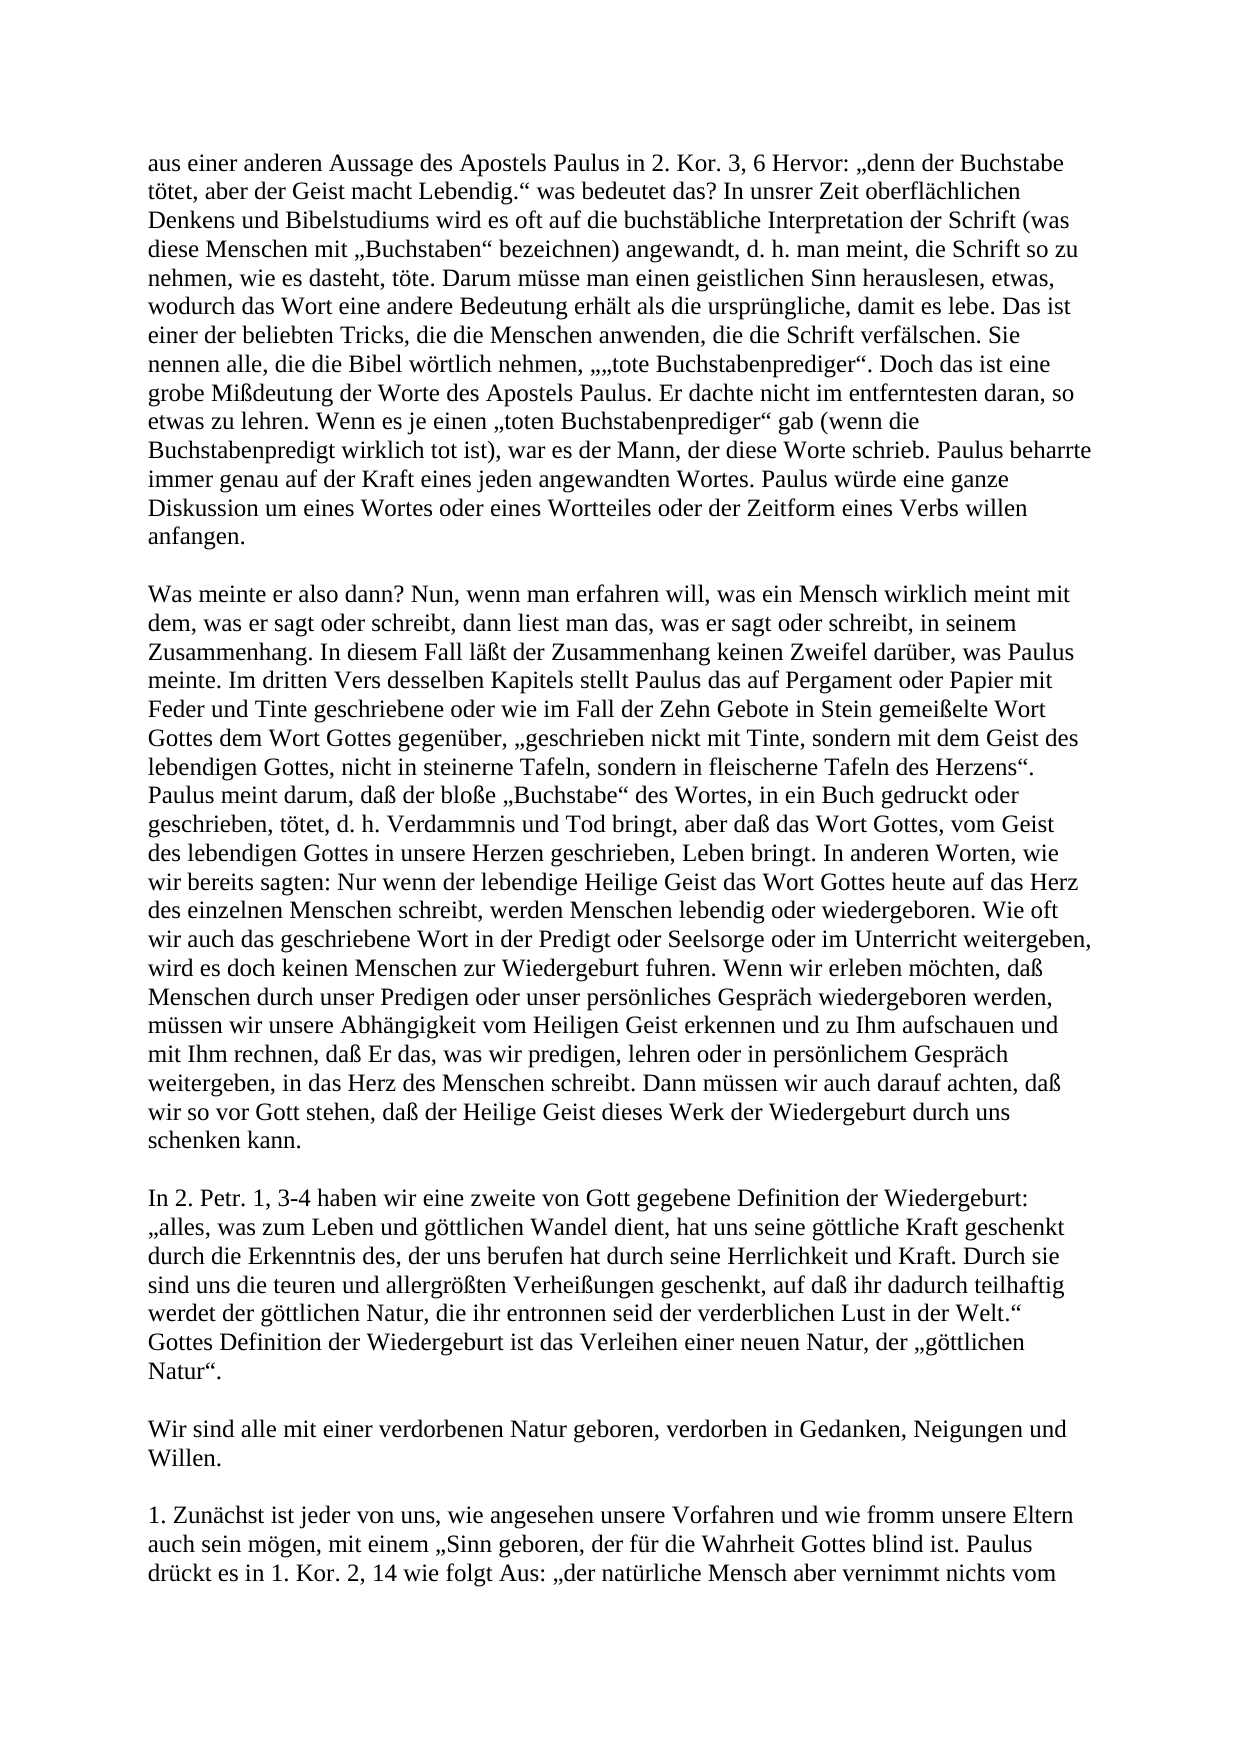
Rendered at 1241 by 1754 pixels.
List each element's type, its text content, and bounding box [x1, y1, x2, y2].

text Wir sind alle mit einer verdorbenen Natur geboren, verdorben in Gedanken, Neigungen und Willen. [148, 1414, 1093, 1471]
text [148, 1501, 1093, 1587]
text Was meinte er also dann? Nun, wenn man erfahren will, was ein Mensch wirklich meint mit dem, was er sagt oder schreibt, dann liest man das, was er sagt oder schreibt, in seinem Zusammenhang. In diesem Fall läßt der Zusammenhang keinen Zweifel darüber, was Paulus meinte. Im dritten Vers desselben Kapitels stellt Paulus das auf Pergament oder Papier mit Feder und Tinte geschriebene oder wie im Fall der Zehn Gebote in Stein gemeißelte Wort Gottes dem Wort Gottes gegenüber, „geschrieben nickt mit Tinte, sondern mit dem Geist des lebendigen Gottes, nicht in steinerne Tafeln, sondern in fleischerne Tafeln des Herzens“. Paulus meint darum, daß der bloße „Buchstabe“ des Wortes, in ein Buch gedruckt oder geschrieben, tötet, d. h. Verdammnis und Tod bringt, aber daß das Wort Gottes, vom Geist des lebendigen Gottes in unsere Herzen geschrieben, Leben bringt. In anderen Worten, wie wir bereits sagten: Nur wenn der lebendige Heilige Geist das Wort Gottes heute auf das Herz des einzelnen Menschen schreibt, werden Menschen lebendig oder wiedergeboren. Wie oft wir auch das geschriebene Wort in der Predigt oder Seelsorge oder im Unterricht weitergeben, wird es doch keinen Menschen zur Wiedergeburt fuhren. Wenn wir erleben möchten, daß Menschen durch unser Predigen oder unser persönliches Gespräch wiedergeboren werden, müssen wir unsere Abhängigkeit vom Heiligen Geist erkennen und zu Ihm aufschauen und mit Ihm rechnen, daß Er das, was wir predigen, lehren oder in persönlichem Gespräch weitergeben, in das Herz des Menschen schreibt. Dann müssen wir auch darauf achten, daß wir so vor Gott stehen, daß der Heilige Geist dieses Werk der Wiedergeburt durch uns schenken kann. [148, 579, 1093, 1154]
text In 2. Petr. 1, 3-4 haben wir eine zweite von Gott gegebene Definition der Wiedergeburt: „alles, was zum Leben und göttlichen Wandel dient, hat uns seine göttliche Kraft geschenkt durch die Erkenntnis des, der uns berufen hat durch seine Herrlichkeit und Kraft. Durch sie sind uns die teuren und allergrößten Verheißungen geschenkt, auf daß ihr dadurch teilhaftig werdet der göttlichen Natur, die ihr entronnen seid der verderblichen Lust in der Welt.“ Gottes Definition der Wiedergeburt ist das Verleihen einer neuen Natur, der „göttlichen Natur“. [148, 1183, 1093, 1385]
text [148, 148, 1093, 550]
